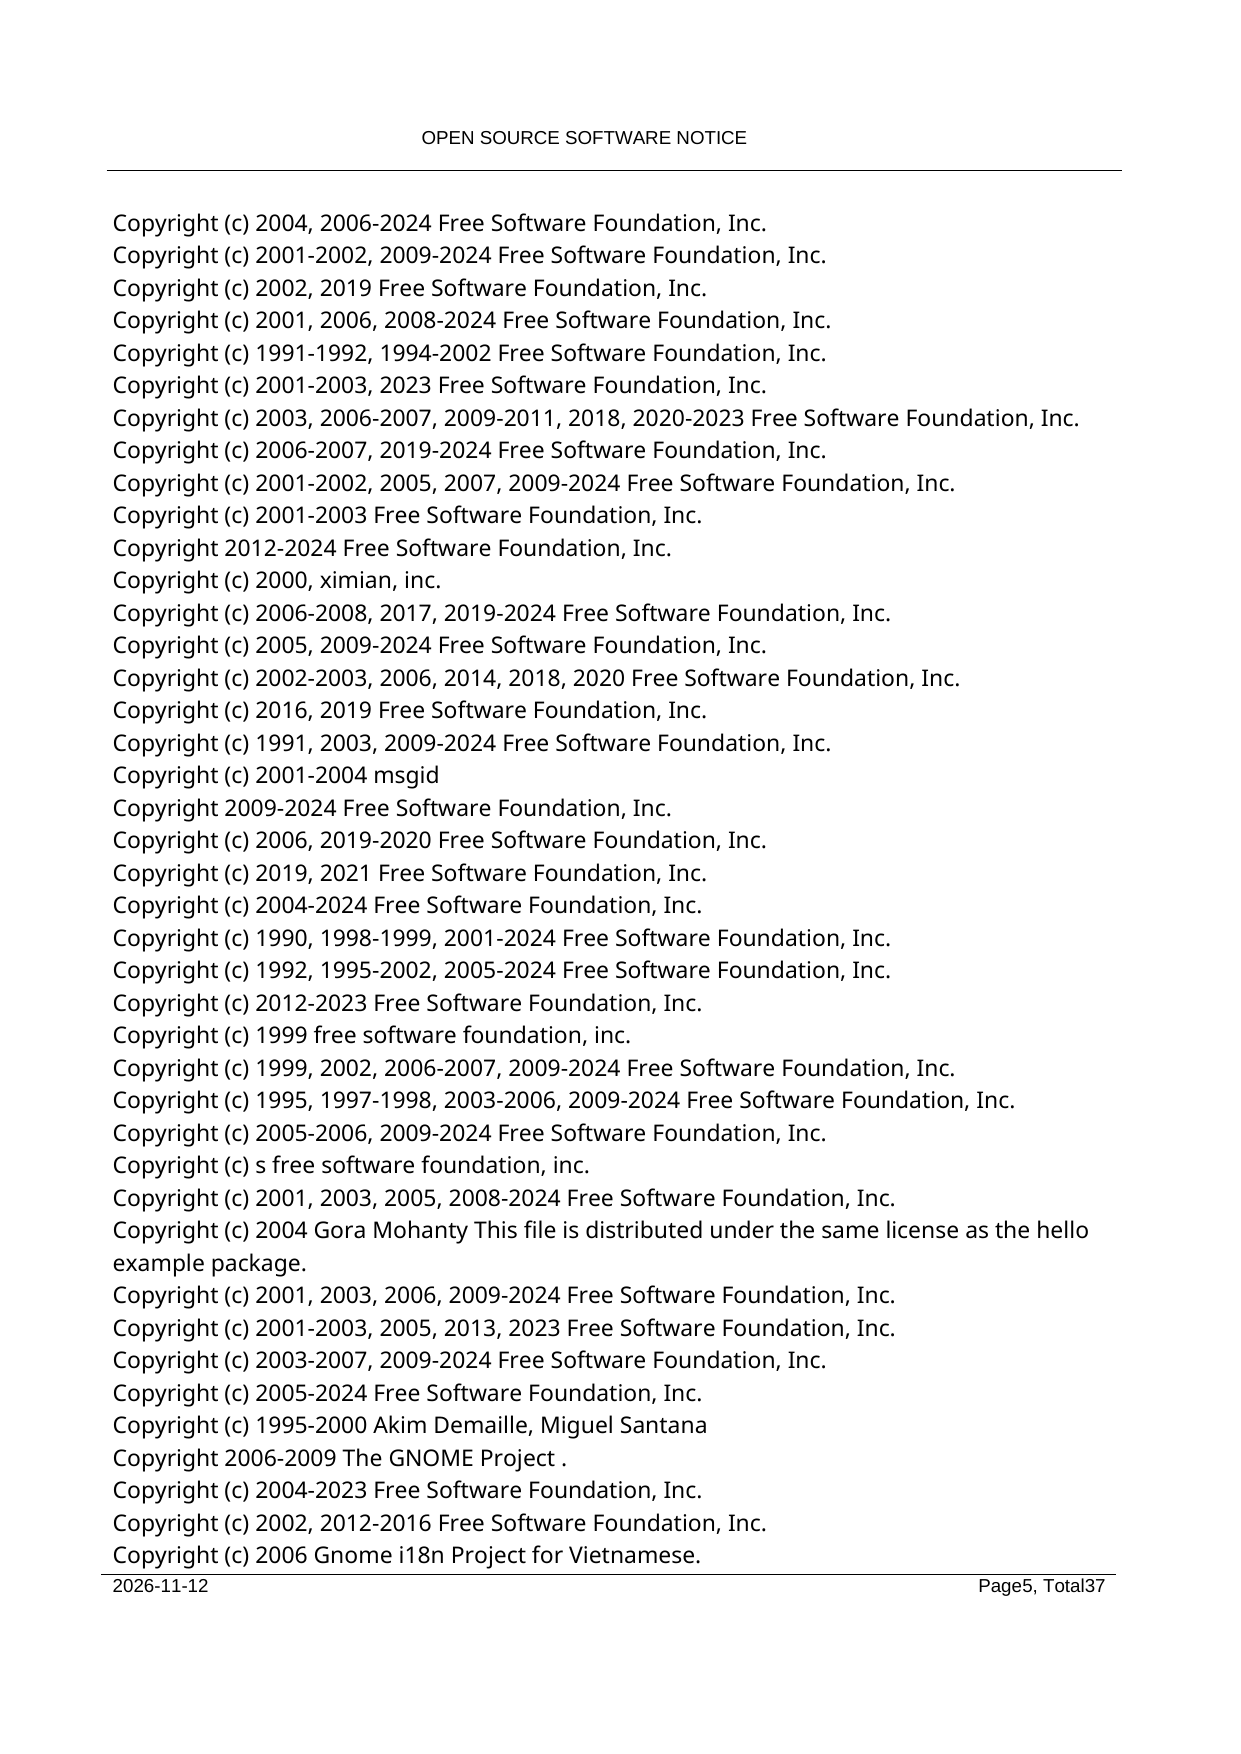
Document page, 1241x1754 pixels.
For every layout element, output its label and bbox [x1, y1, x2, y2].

text [112, 206, 1128, 1571]
